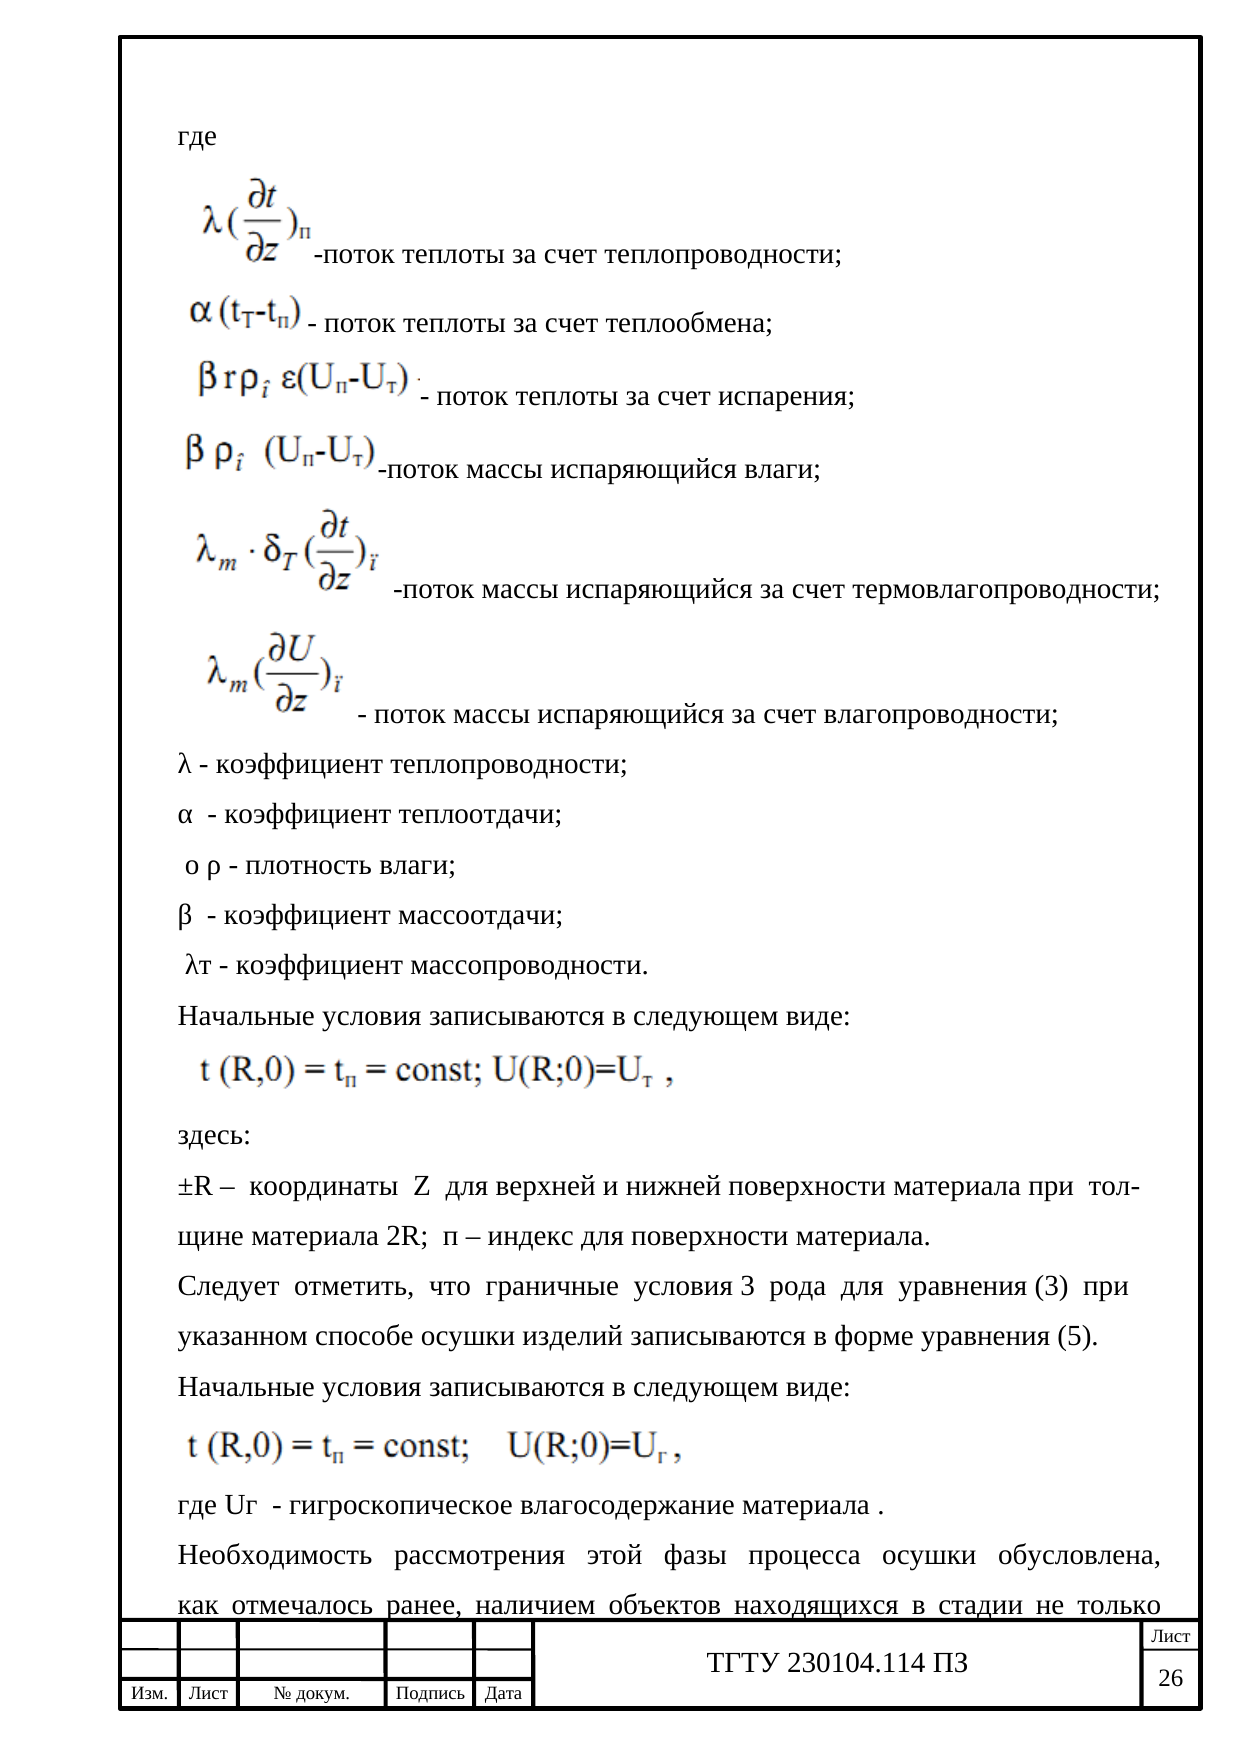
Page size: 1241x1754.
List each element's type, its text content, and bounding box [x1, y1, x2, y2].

picture [177, 355, 420, 406]
text -поток массы испаряющийся за счет термовлагопроводности; [177, 502, 1162, 605]
picture [177, 1048, 700, 1103]
picture [177, 621, 357, 724]
text o ρ - плотность влаги; [177, 847, 1162, 880]
text ±R – координаты Z для верхней и нижней поверхности материала при тол- [177, 1168, 1162, 1201]
text где Uг - гигроскопическое влагосодержание материала . [177, 1487, 1162, 1520]
text где [177, 118, 1162, 152]
text λт - коэффициент массопроводности. [177, 947, 1162, 981]
picture [177, 286, 307, 333]
text α - коэффициент теплоотдачи; [177, 797, 1162, 830]
text указанном способе осушки изделий записываются в форме уравнения (5). [177, 1318, 1162, 1352]
text Начальные условия записываются в следующем виде: [177, 1369, 1162, 1402]
text Начальные условия записываются в следующем виде: [177, 998, 1162, 1031]
text -поток массы испаряющийся влаги; [177, 428, 1162, 485]
text β - коэффициент массоотдачи; [177, 897, 1162, 931]
text -поток теплоты за счет теплопроводности; [177, 168, 1162, 270]
picture [177, 1419, 781, 1473]
text - поток массы испаряющийся за счет влагопроводности; [177, 622, 1162, 729]
picture [177, 501, 393, 599]
picture [177, 428, 378, 479]
text - поток теплоты за счет испарения; [177, 355, 1162, 412]
text здесь: [177, 1117, 1162, 1151]
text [177, 1537, 1162, 1621]
text λ - коэффициент теплопроводности; [177, 746, 1162, 780]
picture [177, 168, 314, 264]
text - поток теплоты за счет теплообмена; [177, 287, 1162, 338]
text Следует отметить, что граничные условия 3 рода для уравнения (3) при [177, 1268, 1162, 1302]
text щине материала 2R; п – индекс для поверхности материала. [177, 1218, 1162, 1251]
